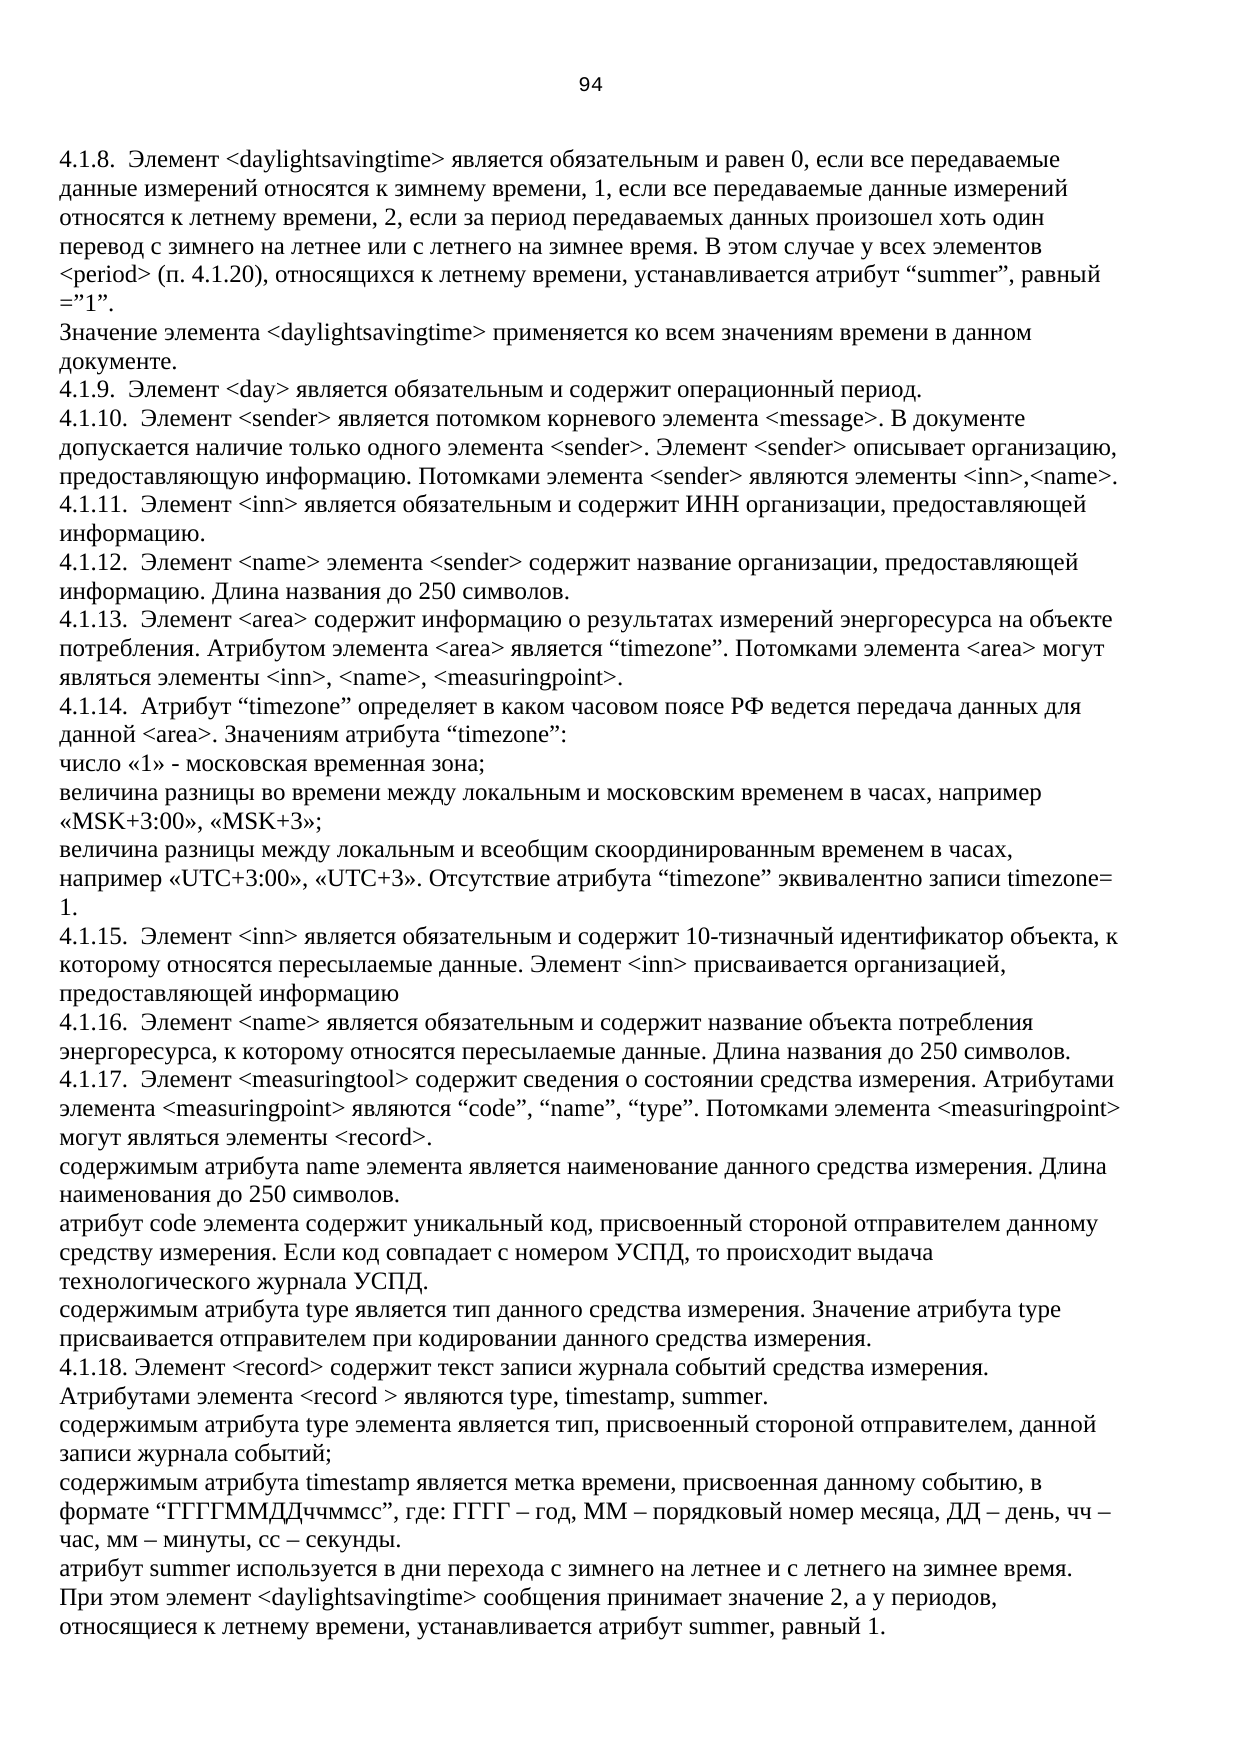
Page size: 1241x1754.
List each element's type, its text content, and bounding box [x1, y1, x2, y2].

text атрибут code элемента содержит уникальный код, присвоенный стороной отправителем данному средству измерения. Если код совпадает с номером УСПД, то происходит выдача технологического журнала УСПД. [59, 1208, 1122, 1294]
text число «1» - московская временная зона; [59, 748, 1122, 777]
text величина разницы во времени между локальным и московским временем в часах, например «MSK+3:00», «MSK+3»; [59, 777, 1122, 834]
text 4.1.8. Элемент <daylightsavingtime> является обязательным и равен 0, если все передаваемые данные измерений относятся к зимнему времени, 1, если все передаваемые данные измерений относятся к летнему времени, 2, если за период передаваемых данных произошел хоть один перевод с зимнего на летнее или с летнего на зимнее время. В этом случае у всех элементов <period> (п. 4.1.20), относящихся к летнему времени, устанавливается атрибут “summer”, равный =”1”. [59, 144, 1122, 317]
text Значение элемента <daylightsavingtime> применяется ко всем значениям времени в данном документе. [59, 317, 1122, 374]
text содержимым атрибута timestamp является метка времени, присвоенная данному событию, в формате “ГГГГММДДччммсс”, где: ГГГГ – год, ММ – порядковый номер месяца, ДД – день, чч – час, мм – минуты, сс – секунды. [59, 1467, 1122, 1553]
text 4.1.16. Элемент <name> является обязательным и содержит название объекта потребления энергоресурса, к которому относятся пересылаемые данные. Длина названия до 250 символов. [59, 1007, 1122, 1064]
text величина разницы между локальным и всеобщим скоординированным временем в часах, например «UTC+3:00», «UTC+3». Отсутствие атрибута “timezone” эквивалентно записи timezone= 1. [59, 834, 1122, 921]
text 4.1.15. Элемент <inn> является обязательным и содержит 10-тизначный идентификатор объекта, к которому относятся пересылаемые данные. Элемент <inn> присваивается организацией, предоставляющей информацию [59, 921, 1122, 1007]
text содержимым атрибута name элемента является наименование данного средства измерения. Длина наименования до 250 символов. [59, 1151, 1122, 1208]
text содержимым атрибута type является тип данного средства измерения. Значение атрибута type присваивается отправителем при кодировании данного средства измерения. [59, 1294, 1122, 1352]
text атрибут summer используется в дни перехода с зимнего на летнее и с летнего на зимнее время. При этом элемент <daylightsavingtime> сообщения принимает значение 2, а у периодов, относящиеся к летнему времени, устанавливается атрибут summer, равный 1. [59, 1553, 1122, 1639]
text 4.1.9. Элемент <day> является обязательным и содержит операционный период. [59, 374, 1122, 403]
text 4.1.13. Элемент <area> содержит информацию о результатах измерений энергоресурса на объекте потребления. Атрибутом элемента <area> является “timezone”. Потомками элемента <area> могут являться элементы <inn>, <name>, <measuringpoint>. [59, 604, 1122, 691]
text 4.1.11. Элемент <inn> является обязательным и содержит ИНН организации, предоставляющей информацию. [59, 489, 1122, 547]
text 4.1.17. Элемент <measuringtool> содержит сведения о состоянии средства измерения. Атрибутами элемента <measuringpoint> являются “code”, “name”, “type”. Потомками элемента <measuringpoint> могут являться элементы <record>. [59, 1064, 1122, 1151]
text 4.1.18. Элемент <record> содержит текст записи журнала событий средства измерения. Атрибутами элемента <record > являются type, timestamp, summer. [59, 1352, 1122, 1409]
text 4.1.10. Элемент <sender> является потомком корневого элемента <message>. В документе допускается наличие только одного элемента <sender>. Элемент <sender> описывает организацию, предоставляющую информацию. Потомками элемента <sender> являются элементы <inn>,<name>. [59, 403, 1122, 489]
text содержимым атрибута type элемента является тип, присвоенный стороной отправителем, данной записи журнала событий; [59, 1409, 1122, 1467]
text 4.1.12. Элемент <name> элемента <sender> содержит название организации, предоставляющей информацию. Длина названия до 250 символов. [59, 547, 1122, 604]
text 4.1.14. Атрибут “timezone” определяет в каком часовом поясе РФ ведется передача данных для данной <area>. Значениям атрибута “timezone”: [59, 691, 1122, 748]
